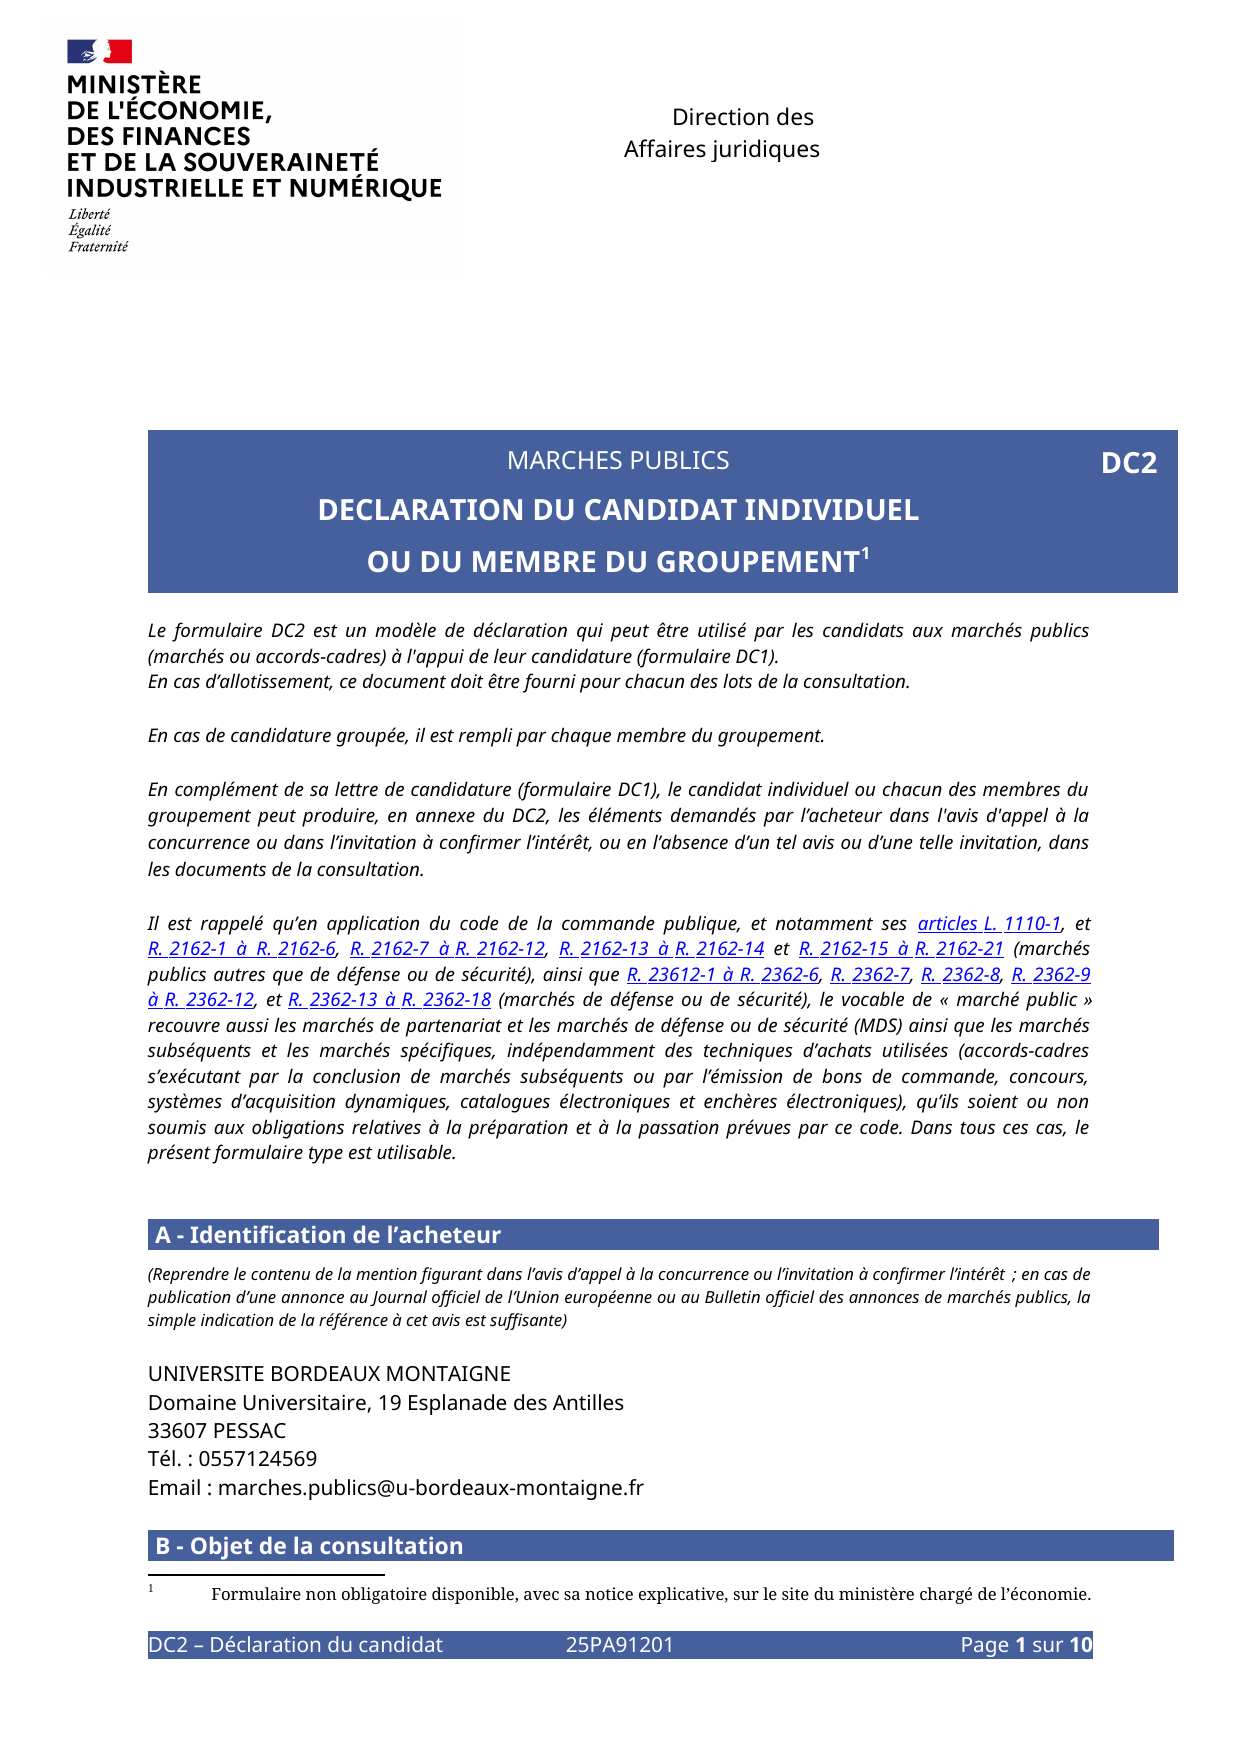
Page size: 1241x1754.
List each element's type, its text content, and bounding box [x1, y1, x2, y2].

text 33607 PESSAC [148, 1416, 1093, 1444]
text En cas de candidature groupée, il est rempli par chaque membre du groupement. [148, 722, 1093, 748]
picture [44, 17, 465, 275]
text UNIVERSITE BORDEAUX MONTAIGNE [148, 1359, 1093, 1388]
subtitle (Reprendre le contenu de la mention figurant dans l’avis d’appel à la concurrence ou l’invitation à confirmer l’intérêt ; en cas de publication d’une annonce au Journal officiel de l’Union européenne ou au Bulletin officiel des annonces de marchés publics, la simple indication de la référence à cet avis est suffisante) [148, 1263, 1093, 1331]
table_header MARCHES PUBLICS DECLARATION DU candidat INDIVIDUEL OU DU MEMBRE DU GROUPEMENT [148, 430, 1089, 593]
text En complément de sa lettre de candidature (formulaire DC1), le candidat individuel ou chacun des membres du groupement peut produire, en annexe du DC2, les éléments demandés par l’acheteur dans l'avis d'appel à la concurrence ou dans l’invitation à confirmer l’intérêt, ou en l’absence d’un tel avis ou d’une telle invitation, dans les documents de la consultation. [148, 776, 1093, 881]
subtitle Le formulaire DC2 est un modèle de déclaration qui peut être utilisé par les candidats aux marchés publics (marchés ou accords-cadres) à l'appui de leur candidature (formulaire DC1). [148, 617, 1093, 668]
table_header B - Objet de la consultation [148, 1530, 1174, 1561]
text Tél. : 0557124569 [148, 1444, 1093, 1473]
subtitle Il est rappelé qu’en application du code de la commande publique, et notamment ses articles L. 1110-1, et R. 2162-1 à R. 2162-6, R. 2162-7 à R. 2162-12, R. 2162-13 à R. 2162-14 et R. 2162-15 à R. 2162-21 (marchés publics autres que de défense ou de sécurité), ainsi que R. 23612-1 à R. 2362-6, R. 2362-7, R. 2362-8, R. 2362-9 à R. 2362-12, et R. 2362-13 à R. 2362-18 (marchés de défense ou de sécurité), le vocable de « marché public » recouvre aussi les marchés de partenariat et les marchés de défense ou de sécurité (MDS) ainsi que les marchés subséquents et les marchés spécifiques, indépendamment des techniques d’achats utilisées (accords-cadres s’exécutant par la conclusion de marchés subséquents ou par l’émission de bons de commande, concours, systèmes d’acquisition dynamiques, catalogues électroniques et enchères électroniques), qu’ils soient ou non soumis aux obligations relatives à la préparation et à la passation prévues par ce code. Dans tous ces cas, le présent formulaire type est utilisable. [148, 910, 1093, 1165]
table_header DC2 [1089, 430, 1178, 593]
text Domaine Universitaire, 19 Esplanade des Antilles [148, 1388, 1093, 1416]
table_header A - Identification de l’acheteur [148, 1219, 1159, 1250]
subtitle En cas d’allotissement, ce document doit être fourni pour chacun des lots de la consultation. [148, 668, 1093, 694]
text Email : marches.publics@u-bordeaux-montaigne.fr [148, 1473, 1093, 1501]
